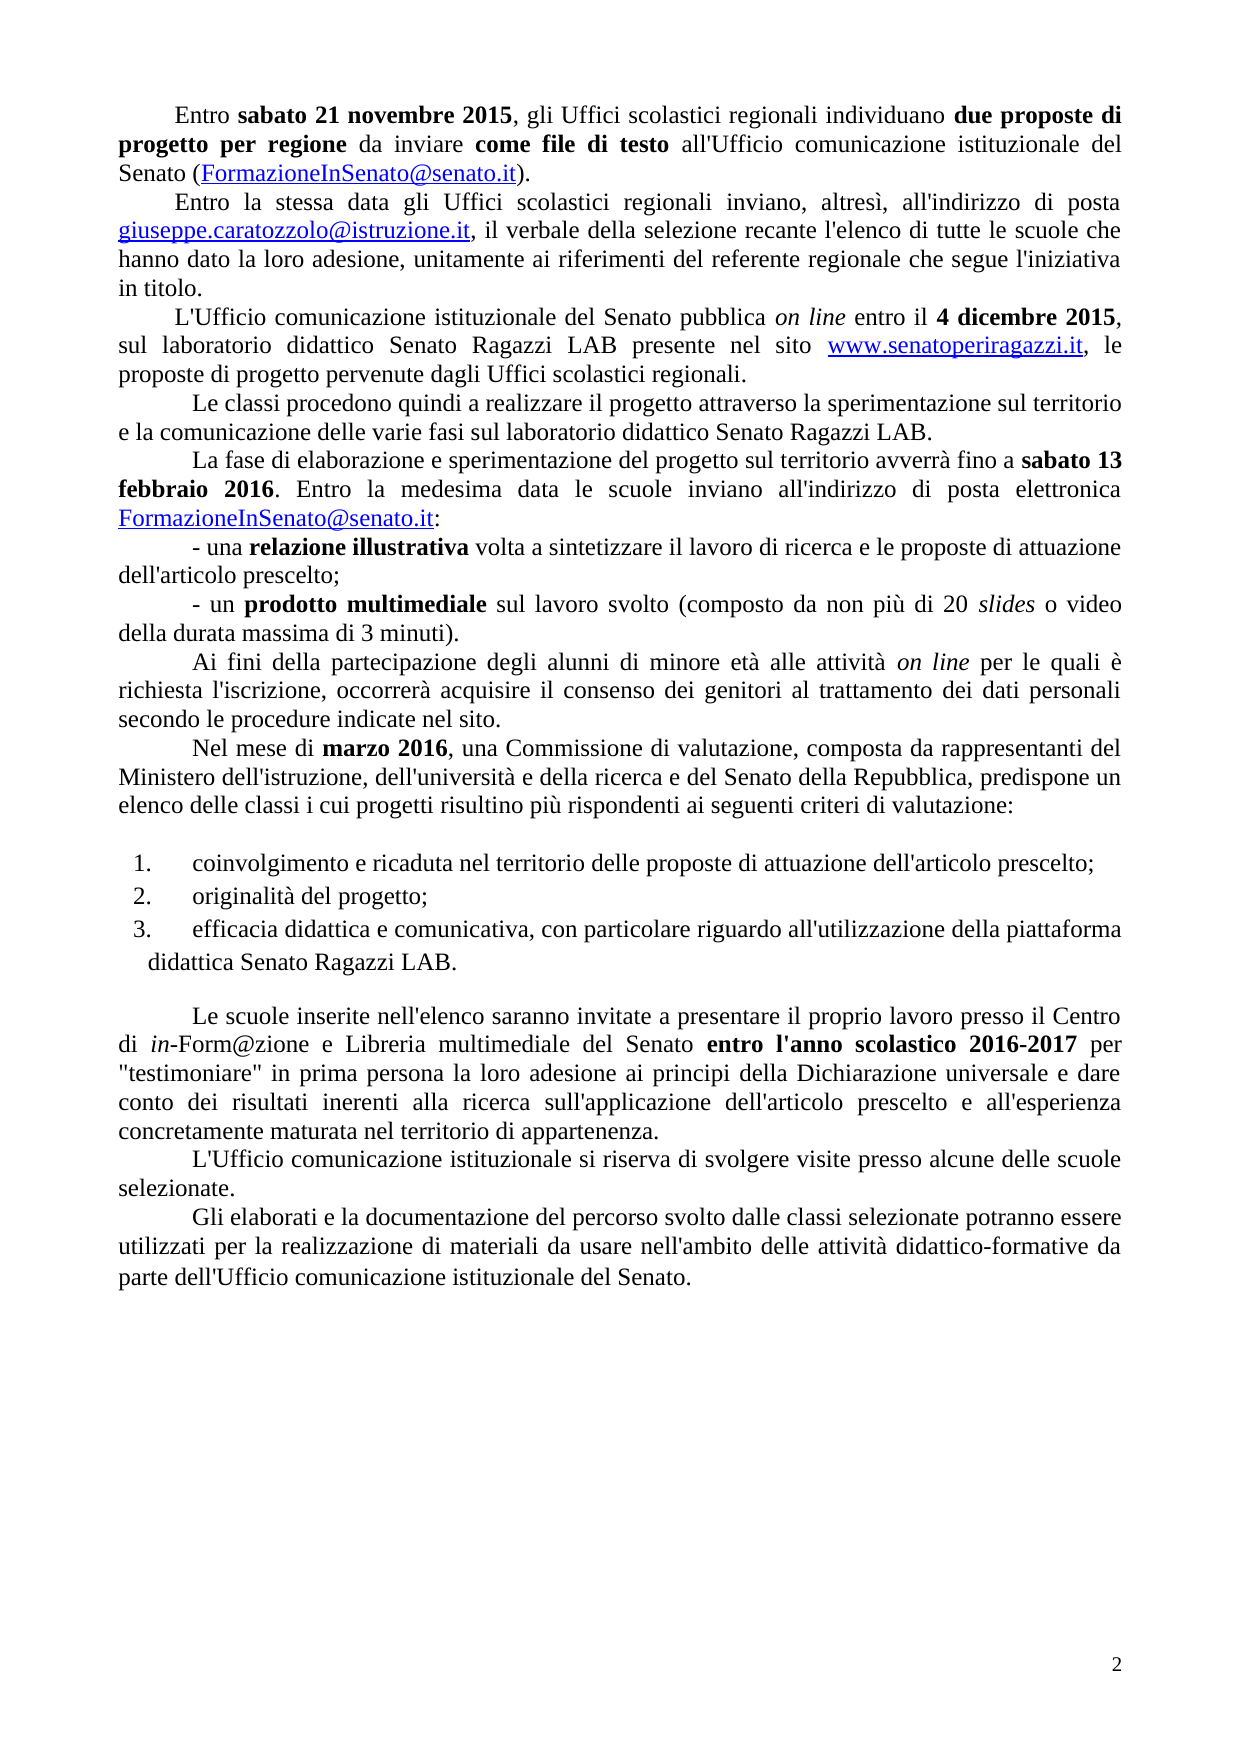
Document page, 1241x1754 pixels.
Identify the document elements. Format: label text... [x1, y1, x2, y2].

text Entro sabato 21 novembre 2015, gli Uffici scolastici regionali individuano due proposte di progetto per regione da inviare come file di testo all'Ufficio comunicazione istituzionale del Senato (FormazioneInSenato@senato.it). [118, 100, 1122, 187]
list coinvolgimento e ricaduta nel territorio delle proposte di attuazione dell'articolo prescelto; [133, 848, 1122, 877]
text L'Ufficio comunicazione istituzionale del Senato pubblica on line entro il 4 dicembre 2015, sul laboratorio didattico Senato Ragazzi LAB presente nel sito www.senatoperiragazzi.it, le proposte di progetto pervenute dagli Uffici scolastici regionali. [118, 302, 1122, 388]
text - un prodotto multimediale sul lavoro svolto (composto da non più di 20 slides o video della durata massima di 3 minuti). [118, 589, 1122, 647]
text Gli elaborati e la documentazione del percorso svolto dalle classi selezionate potranno essere utilizzati per la realizzazione di materiali da usare nell'ambito delle attività didattico-formative da parte dell'Ufficio comunicazione istituzionale del Senato. [118, 1202, 1122, 1291]
text L'Ufficio comunicazione istituzionale si riserva di svolgere visite presso alcune delle scuole selezionate. [118, 1144, 1122, 1202]
text Ai fini della partecipazione degli alunni di minore età alle attività on line per le quali è richiesta l'iscrizione, occorrerà acquisire il consenso dei genitori al trattamento dei dati personali secondo le procedure indicate nel sito. [118, 647, 1122, 733]
text - una relazione illustrativa volta a sintetizzare il lavoro di ricerca e le proposte di attuazione dell'articolo prescelto; [118, 532, 1122, 589]
list originalità del progetto; [133, 881, 1122, 910]
list efficacia didattica e comunicativa, con particolare riguardo all'utilizzazione della piattaforma didattica Senato Ragazzi LAB. [133, 914, 1122, 976]
text Nel mese di marzo 2016, una Commissione di valutazione, composta da rappresentanti del Ministero dell'istruzione, dell'università e della ricerca e del Senato della Repubblica, predispone un elenco delle classi i cui progetti risultino più rispondenti ai seguenti criteri di valutazione: [118, 733, 1122, 819]
text La fase di elaborazione e sperimentazione del progetto sul territorio avverrà fino a sabato 13 febbraio 2016. Entro la medesima data le scuole inviano all'indirizzo di posta elettronica FormazioneInSenato@senato.it: [118, 445, 1122, 532]
text Le scuole inserite nell'elenco saranno invitate a presentare il proprio lavoro presso il Centro di in-Form@zione e Libreria multimediale del Senato entro l'anno scolastico 2016-2017 per "testimoniare" in prima persona la loro adesione ai principi della Dichiarazione universale e dare conto dei risultati inerenti alla ricerca sull'applicazione dell'articolo prescelto e all'esperienza concretamente maturata nel territorio di appartenenza. [118, 1001, 1122, 1144]
text Le classi procedono quindi a realizzare il progetto attraverso la sperimentazione sul territorio e la comunicazione delle varie fasi sul laboratorio didattico Senato Ragazzi LAB. [118, 388, 1122, 445]
text Entro la stessa data gli Uffici scolastici regionali inviano, altresì, all'indirizzo di posta giuseppe.caratozzolo@istruzione.it, il verbale della selezione recante l'elenco di tutte le scuole che hanno dato la loro adesione, unitamente ai riferimenti del referente regionale che segue l'iniziativa in titolo. [118, 187, 1122, 302]
